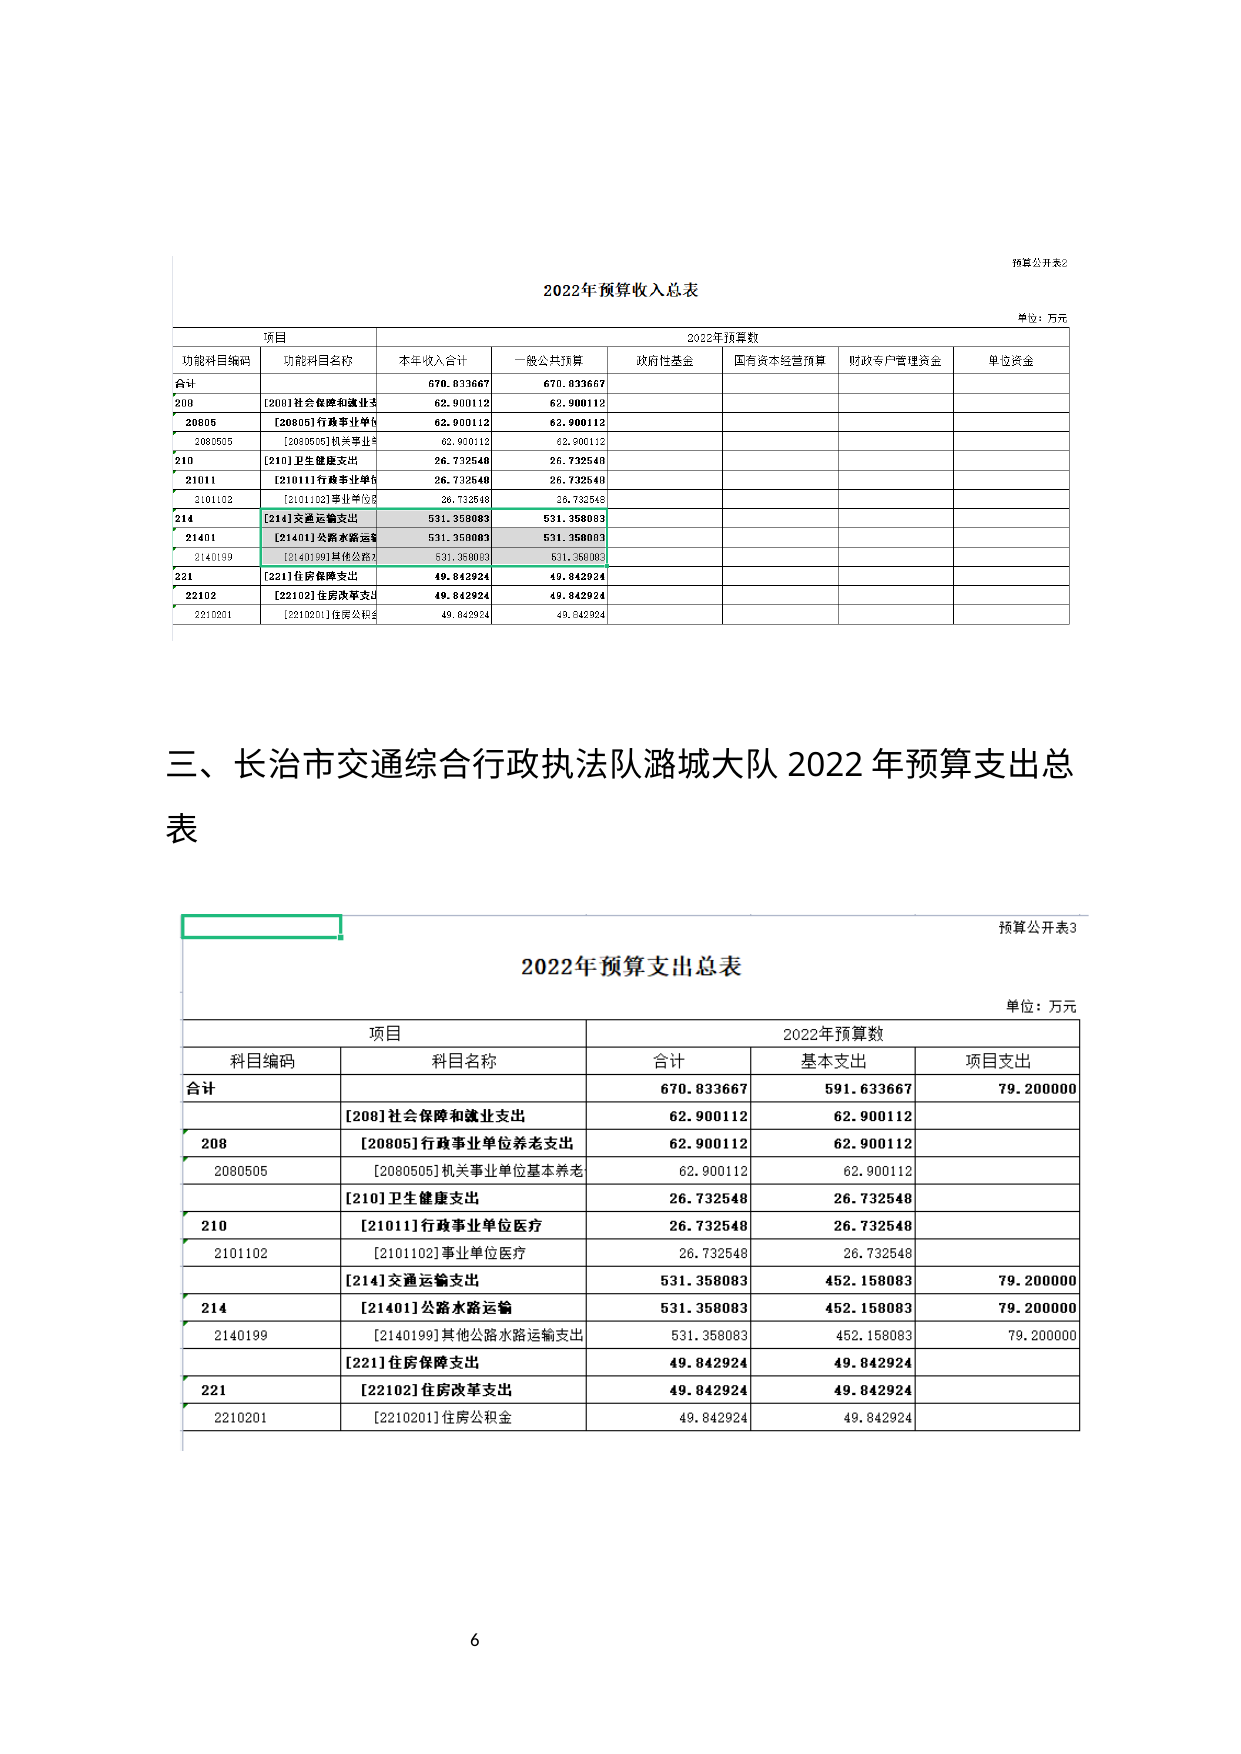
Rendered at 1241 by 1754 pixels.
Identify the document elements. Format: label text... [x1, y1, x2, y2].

text 三、长治市交通综合行政执法队潞城大队2022年预算支出总表 [165, 729, 1075, 859]
picture [172, 256, 1083, 641]
picture [179, 914, 1089, 1451]
